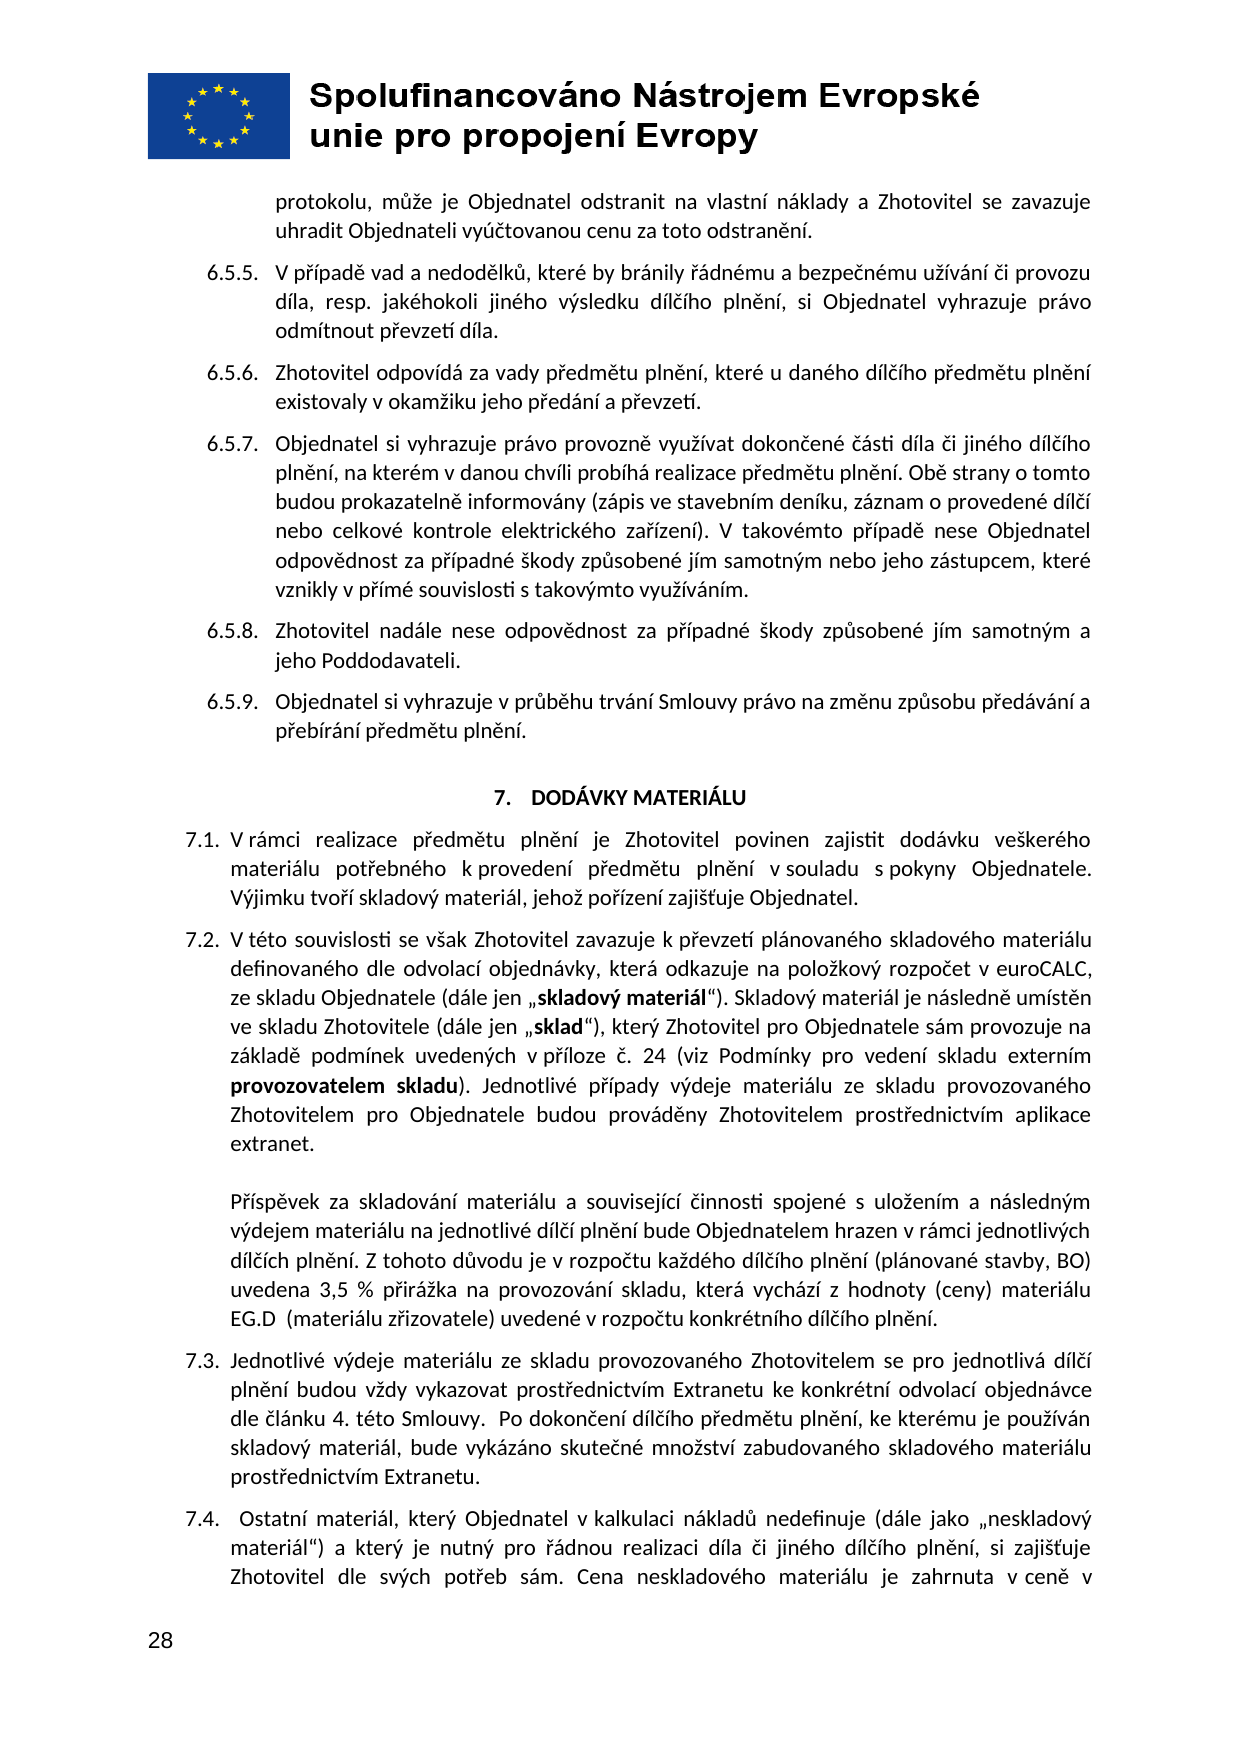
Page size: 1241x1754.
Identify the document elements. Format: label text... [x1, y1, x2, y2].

list Zhotovitel odpovídá za vady předmětu plnění, které u daného dílčího předmětu plnění existovaly v okamžiku jeho předání a převzetí. [207, 357, 1093, 416]
list V této souvislosti se však Zhotovitel zavazuje k převzetí plánovaného skladového materiálu definovaného dle odvolací objednávky, která odkazuje na položkový rozpočet v euroCALC, ze skladu Objednatele (dále jen „skladový materiál“). Skladový materiál je následně umístěn ve skladu Zhotovitele (dále jen „sklad“), který Zhotovitel pro Objednatele sám provozuje na základě podmínek uvedených v příloze č. 24 (viz Podmínky pro vedení skladu externím provozovatelem skladu). Jednotlivé případy výdeje materiálu ze skladu provozovaného Zhotovitelem pro Objednatele budou prováděny Zhotovitelem prostřednictvím aplikace extranet. Příspěvek za skladování materiálu a související činnosti spojené s uložením a následným výdejem materiálu na jednotlivé dílčí plnění bude Objednatelem hrazen v rámci jednotlivých dílčích plnění. Z tohoto důvodu je v rozpočtu každého dílčího plnění (plánované stavby, BO) uvedena 3,5 % přirážka na provozování skladu, která vychází z hodnoty (ceny) materiálu EG.D (materiálu zřizovatele) uvedené v rozpočtu konkrétního dílčího plnění. [185, 924, 1093, 1332]
list Jednotlivé výdeje materiálu ze skladu provozovaného Zhotovitelem se pro jednotlivá dílčí plnění budou vždy vykazovat prostřednictvím Extranetu ke konkrétní odvolací objednávce dle článku 4. této Smlouvy. Po dokončení dílčího předmětu plnění, ke kterému je používán skladový materiál, bude vykázáno skutečné množství zabudovaného skladového materiálu prostřednictvím Extranetu. [185, 1345, 1093, 1491]
picture [147, 73, 991, 160]
list V rámci realizace předmětu plnění je Zhotovitel povinen zajistit dodávku veškerého materiálu potřebného k provedení předmětu plnění v souladu s pokyny Objednatele. Výjimku tvoří skladový materiál, jehož pořízení zajišťuje Objednatel. [185, 824, 1093, 911]
list V případě vad a nedodělků, které by bránily řádnému a bezpečnému užívání či provozu díla, resp. jakéhokoli jiného výsledku dílčího plnění, si Objednatel vyhrazuje právo odmítnout převzetí díla. [207, 257, 1093, 345]
list Dodávky materiálu [148, 782, 1093, 811]
list Zhotovitel nadále nese odpovědnost za případné škody způsobené jím samotným a jeho Poddodavateli. [207, 616, 1093, 674]
list Objednatel si vyhrazuje v průběhu trvání Smlouvy právo na změnu způsobu předávání a přebírání předmětu plnění. [207, 686, 1093, 745]
list Objednatel si vyhrazuje právo provozně využívat dokončené části díla či jiného dílčího plnění, na kterém v danou chvíli probíhá realizace předmětu plnění. Obě strany o tomto budou prokazatelně informovány (zápis ve stavebním deníku, záznam o provedené dílčí nebo celkové kontrole elektrického zařízení). V takovémto případě nese Objednatel odpovědnost za případné škody způsobené jím samotným nebo jeho zástupcem, které vznikly v přímé souvislosti s takovýmto využíváním. [207, 428, 1093, 603]
